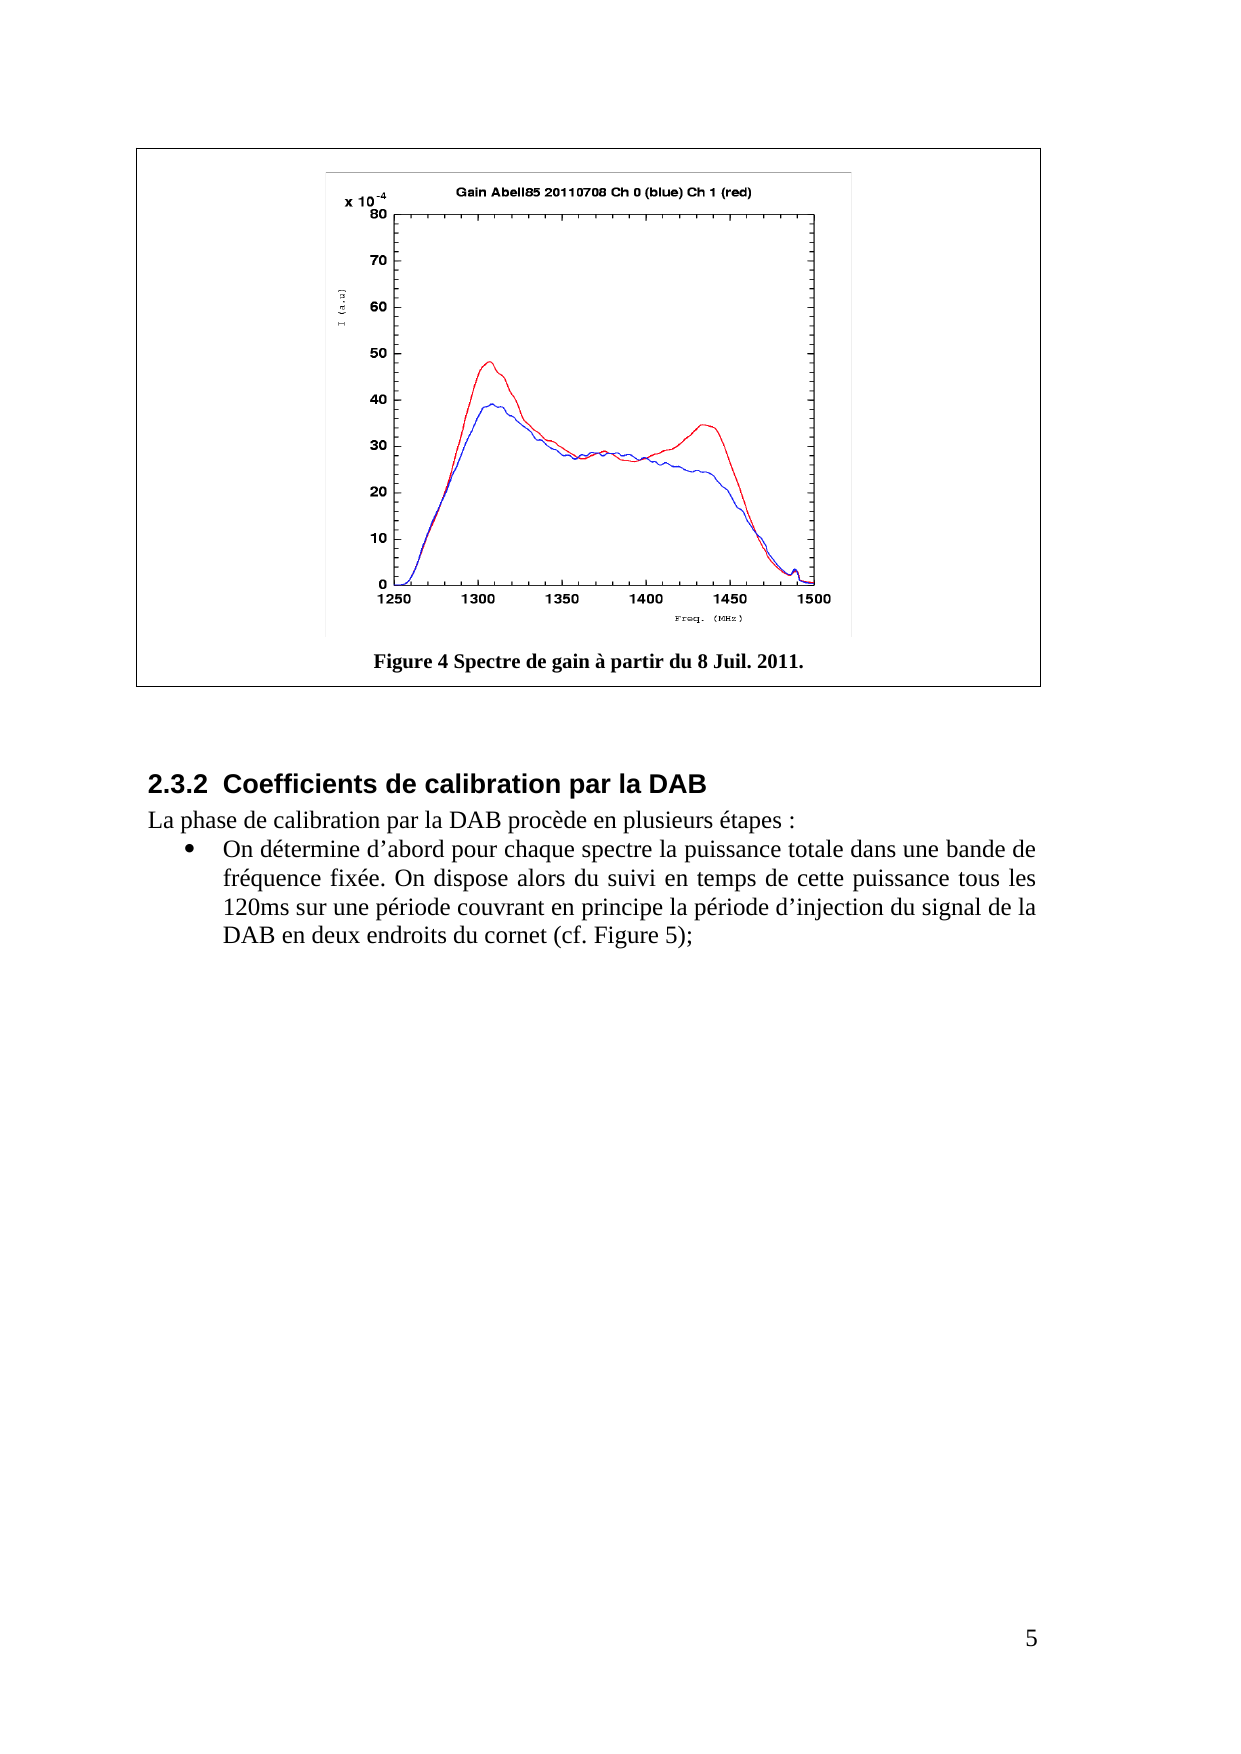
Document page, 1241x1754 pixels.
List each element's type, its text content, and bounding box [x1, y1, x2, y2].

subtitle Coefficients de calibration par la DAB [148, 768, 1037, 799]
picture [325, 172, 852, 637]
table_header Figure 4 Spectre de gain à partir du 8 Juil. 2011. [137, 149, 1040, 686]
text La phase de calibration par la DAB procède en plusieurs étapes : [148, 806, 1037, 834]
list On détermine d’abord pour chaque spectre la puissance totale dans une bande de fréquence fixée. On dispose alors du suivi en temps de cette puissance tous les 120ms sur une période couvrant en principe la période d’injection du signal de la DAB en deux endroits du cornet (cf. Figure 5); [185, 834, 1037, 949]
